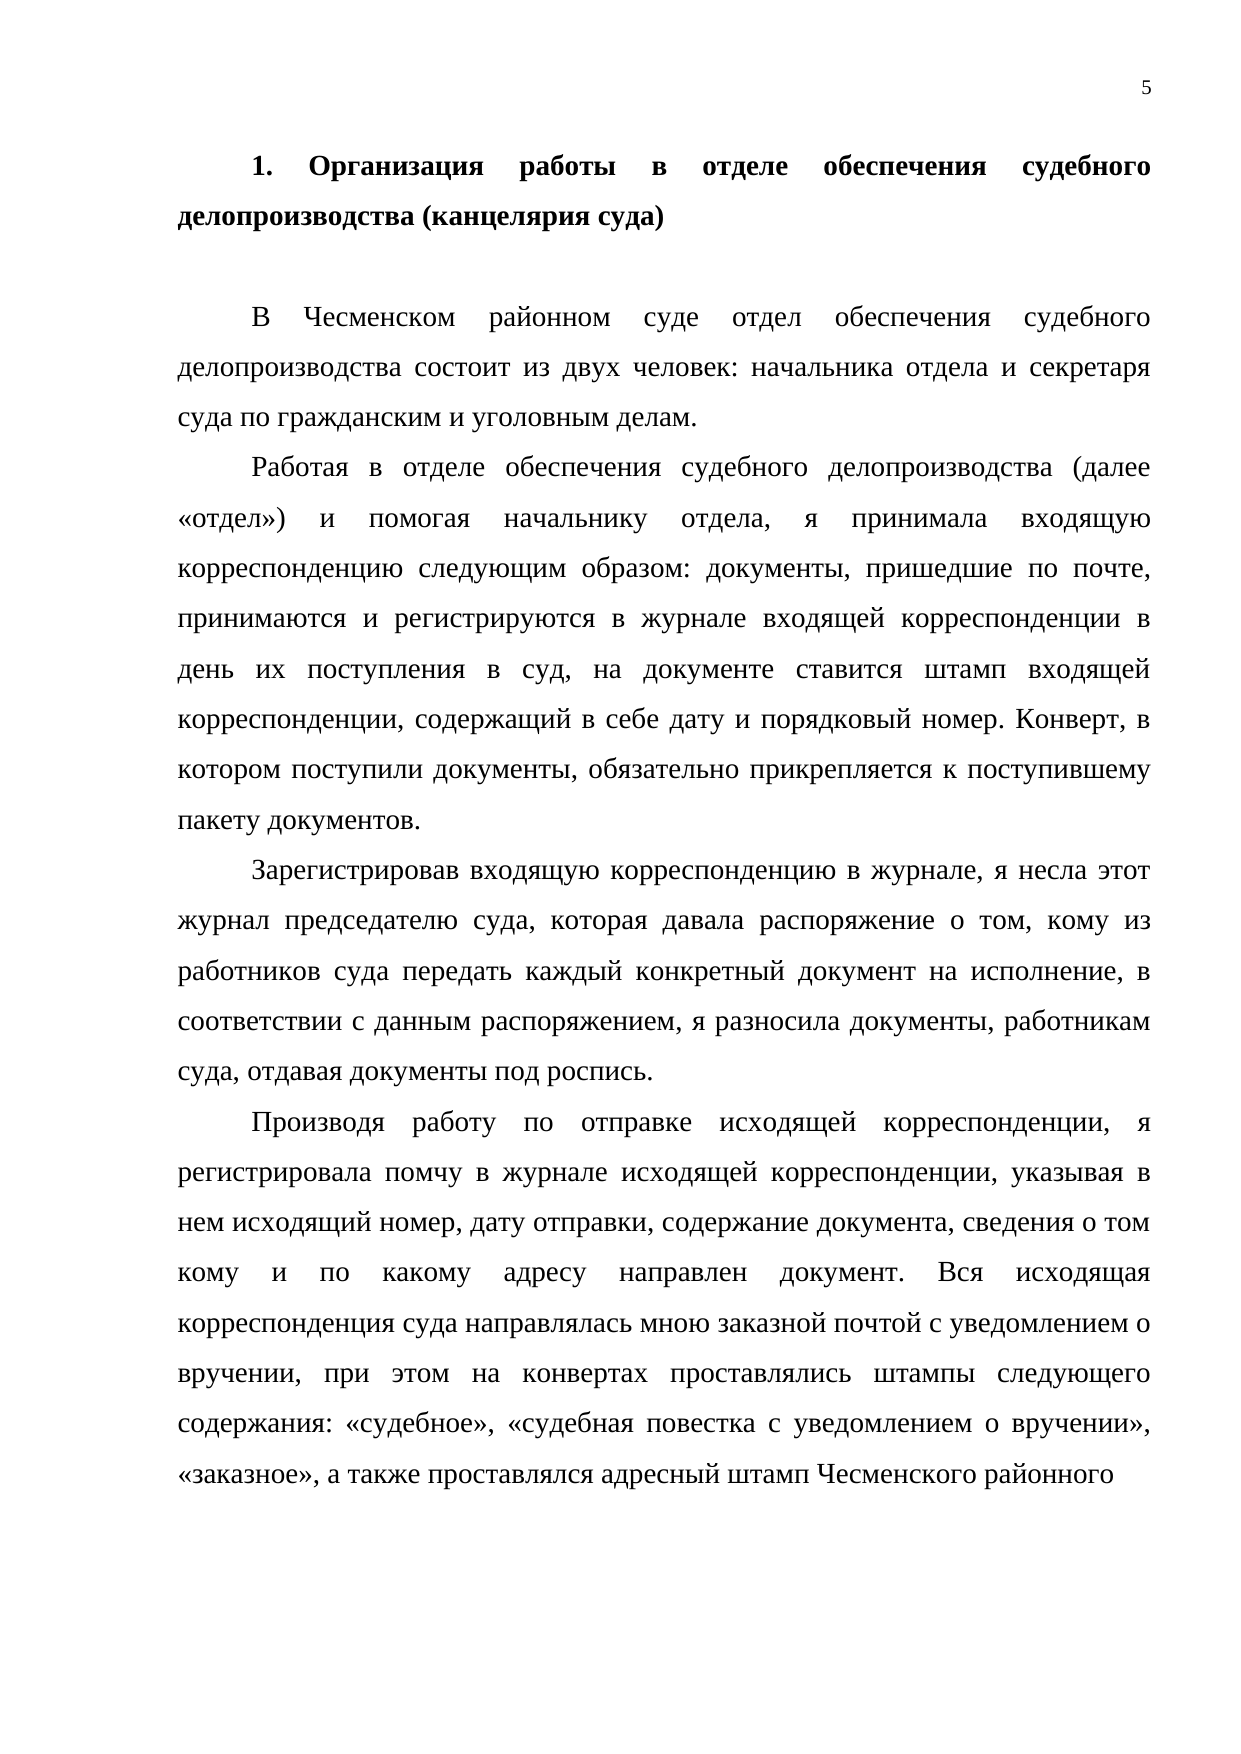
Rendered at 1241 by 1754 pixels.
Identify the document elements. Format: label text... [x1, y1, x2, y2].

text Зарегистрировав входящую корреспонденцию в журнале, я несла этот журнал председателю суда, которая давала распоряжение о том, кому из работников суда передать каждый конкретный документ на исполнение, в соответствии с данным распоряжением, я разносила документы, работникам суда, отдавая документы под роспись. [177, 852, 1152, 1087]
text В Чесменском районном суде отдел обеспечения судебного делопроизводства состоит из двух человек: начальника отдела и секретаря суда по гражданским и уголовным делам. [177, 299, 1152, 433]
text 1. Организация работы в отделе обеспечения судебного делопроизводства (канцелярия суда) [177, 148, 1152, 232]
text Работая в отделе обеспечения судебного делопроизводства (далее «отдел») и помогая начальнику отдела, я принимала входящую корреспонденцию следующим образом: документы, пришедшие по почте, принимаются и регистрируются в журнале входящей корреспонденции в день их поступления в суд, на документе ставится штамп входящей корреспонденции, содержащий в себе дату и порядковый номер. Конверт, в котором поступили документы, обязательно прикрепляется к поступившему пакету документов. [177, 449, 1152, 835]
text Производя работу по отправке исходящей корреспонденции, я регистрировала помчу в журнале исходящей корреспонденции, указывая в нем исходящий номер, дату отправки, содержание документа, сведения о том кому и по какому адресу направлен документ. Вся исходящая корреспонденция суда направлялась мною заказной почтой с уведомлением о вручении, при этом на конвертах проставлялись штампы следующего содержания: «судебное», «судебная повестка с уведомлением о вручении», «заказное», а также проставлялся адресный штамп Чесменского районного [177, 1104, 1152, 1489]
